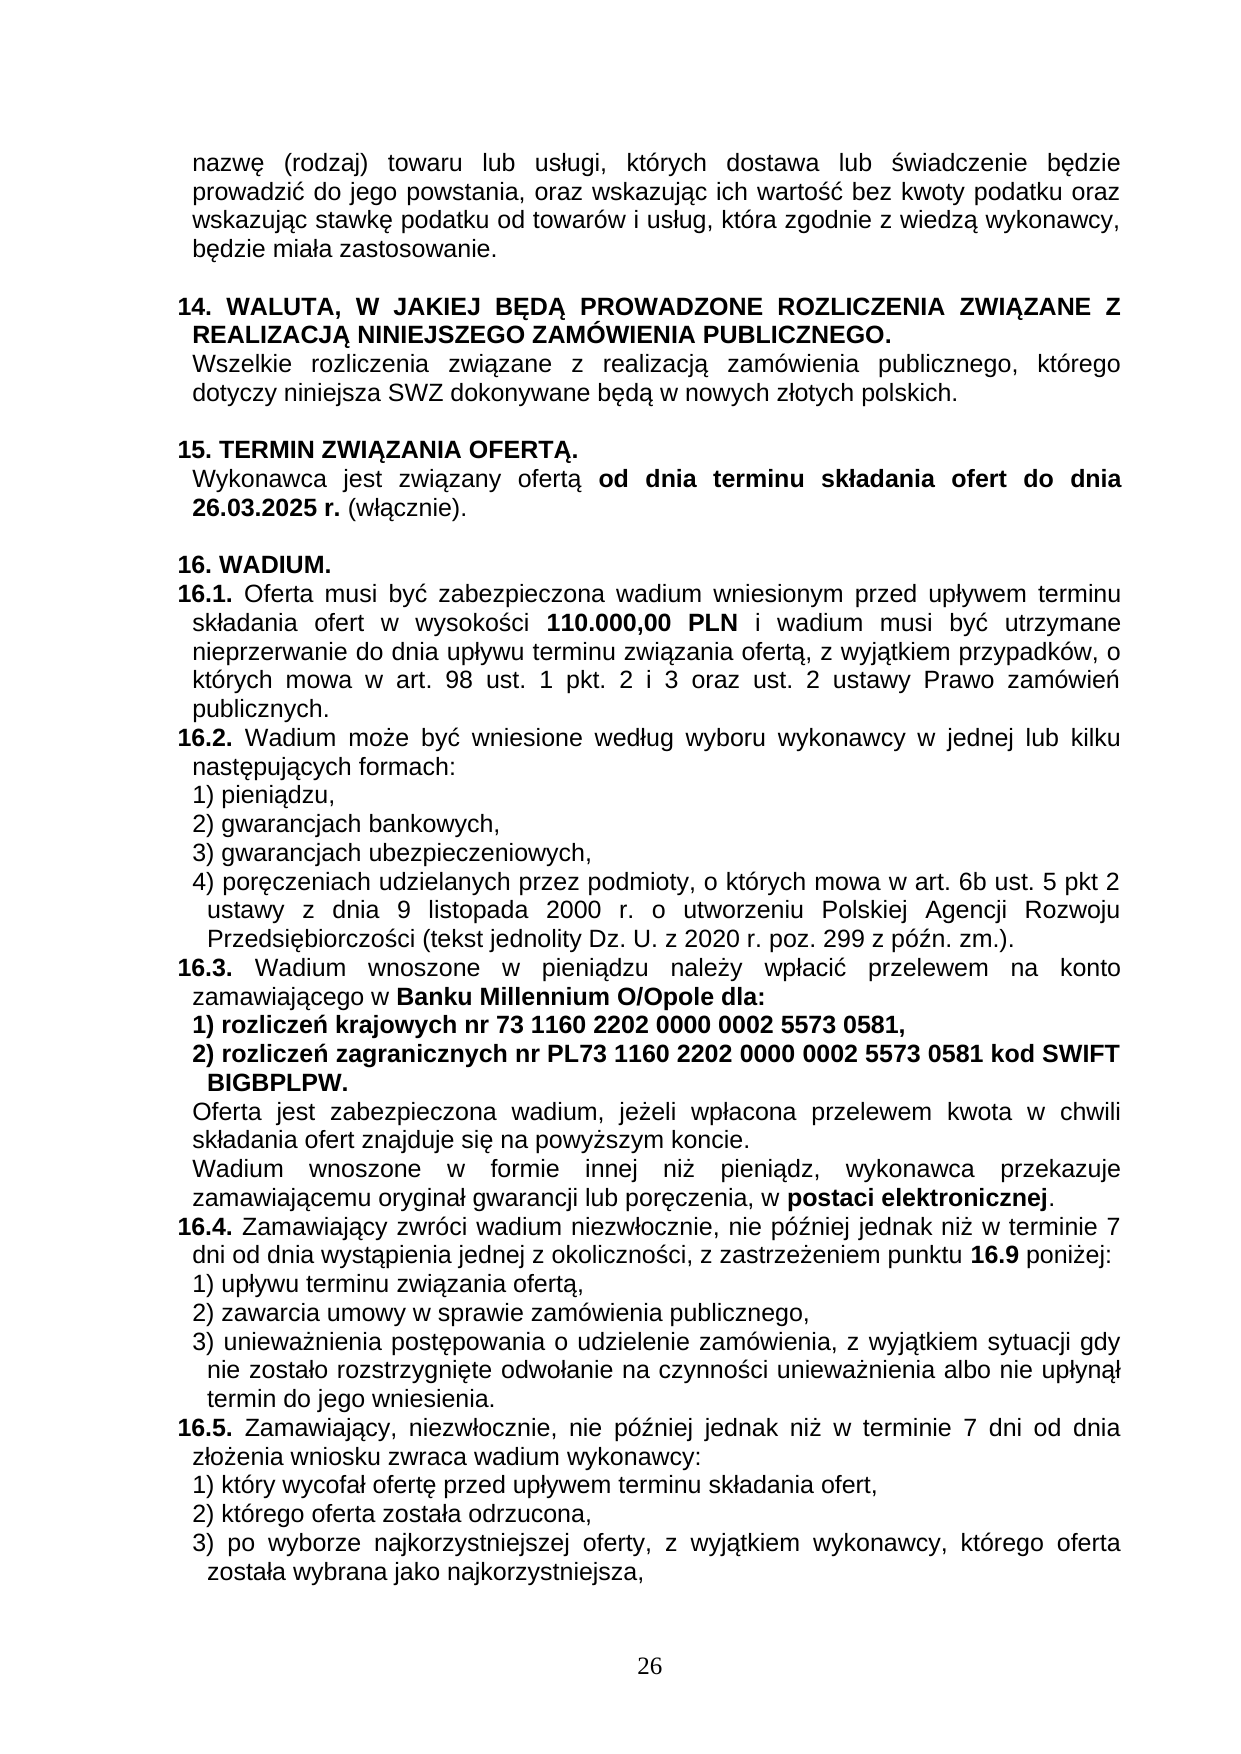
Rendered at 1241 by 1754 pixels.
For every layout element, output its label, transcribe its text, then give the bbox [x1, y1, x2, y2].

text 3) po wyborze najkorzystniejszej oferty, z wyjątkiem wykonawcy, którego oferta została wybrana jako najkorzystniejsza, [192, 1528, 1122, 1585]
text 1) pieniądzu, [192, 780, 1122, 809]
text 16.1. Oferta musi być zabezpieczona wadium wniesionym przed upływem terminu składania ofert w wysokości 110.000,00 PLN i wadium musi być utrzymane nieprzerwanie do dnia upływu terminu związania ofertą, z wyjątkiem przypadków, o których mowa w art. 98 ust. 1 pkt. 2 i 3 oraz ust. 2 ustawy Prawo zamówień publicznych. [177, 579, 1122, 723]
text 3) unieważnienia postępowania o udzielenie zamówienia, z wyjątkiem sytuacji gdy nie zostało rozstrzygnięte odwołanie na czynności unieważnienia albo nie upłynął termin do jego wniesienia. [192, 1326, 1122, 1413]
text 15. TERMIN ZWIĄZANIA OFERTĄ. [177, 435, 1122, 464]
text 16.3. Wadium wnoszone w pieniądzu należy wpłacić przelewem na konto zamawiającego w Banku Millennium O/Opole dla: [177, 953, 1122, 1010]
text 4) poręczeniach udzielanych przez podmioty, o których mowa w art. 6b ust. 5 pkt 2 ustawy z dnia 9 listopada 2000 r. o utworzeniu Polskiej Agencji Rozwoju Przedsiębiorczości (tekst jednolity Dz. U. z 2020 r. poz. 299 z późn. zm.). [192, 866, 1122, 953]
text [192, 148, 1122, 263]
text 1) upływu terminu związania ofertą, [192, 1269, 1122, 1298]
text 1) rozliczeń krajowych nr 73 1160 2202 0000 0002 5573 0581, [192, 1010, 1122, 1039]
text 3) gwarancjach ubezpieczeniowych, [192, 838, 1122, 866]
text 2) którego oferta została odrzucona, [192, 1499, 1122, 1528]
text Wadium wnoszone w formie innej niż pieniądz, wykonawca przekazuje zamawiającemu oryginał gwarancji lub poręczenia, w postaci elektronicznej. [192, 1154, 1122, 1211]
text 2) gwarancjach bankowych, [192, 809, 1122, 838]
text 14. WALUTA, W JAKIEJ BĘDĄ PROWADZONE ROZLICZENIA ZWIĄZANE Z REALIZACJĄ NINIEJSZEGO ZAMÓWIENIA PUBLICZNEGO. [177, 291, 1122, 349]
text 2) zawarcia umowy w sprawie zamówienia publicznego, [192, 1298, 1122, 1326]
text Wszelkie rozliczenia związane z realizacją zamówienia publicznego, którego dotyczy niniejsza SWZ dokonywane będą w nowych złotych polskich. [192, 349, 1122, 406]
text 16.5. Zamawiający, niezwłocznie, nie później jednak niż w terminie 7 dni od dnia złożenia wniosku zwraca wadium wykonawcy: [177, 1413, 1122, 1470]
text 16. WADIUM. [177, 550, 1122, 579]
text 16.4. Zamawiający zwróci wadium niezwłocznie, nie później jednak niż w terminie 7 dni od dnia wystąpienia jednej z okoliczności, z zastrzeżeniem punktu 16.9 poniżej: [177, 1211, 1122, 1269]
text 2) rozliczeń zagranicznych nr PL73 1160 2202 0000 0002 5573 0581 kod SWIFT BIGBPLPW. [192, 1039, 1122, 1096]
text Oferta jest zabezpieczona wadium, jeżeli wpłacona przelewem kwota w chwili składania ofert znajduje się na powyższym koncie. [192, 1096, 1122, 1154]
text Wykonawca jest związany ofertą od dnia terminu składania ofert do dnia 26.03.2025 r. (włącznie). [192, 464, 1122, 521]
text 1) który wycofał ofertę przed upływem terminu składania ofert, [192, 1470, 1122, 1499]
text 16.2. Wadium może być wniesione według wyboru wykonawcy w jednej lub kilku następujących formach: [177, 723, 1122, 780]
